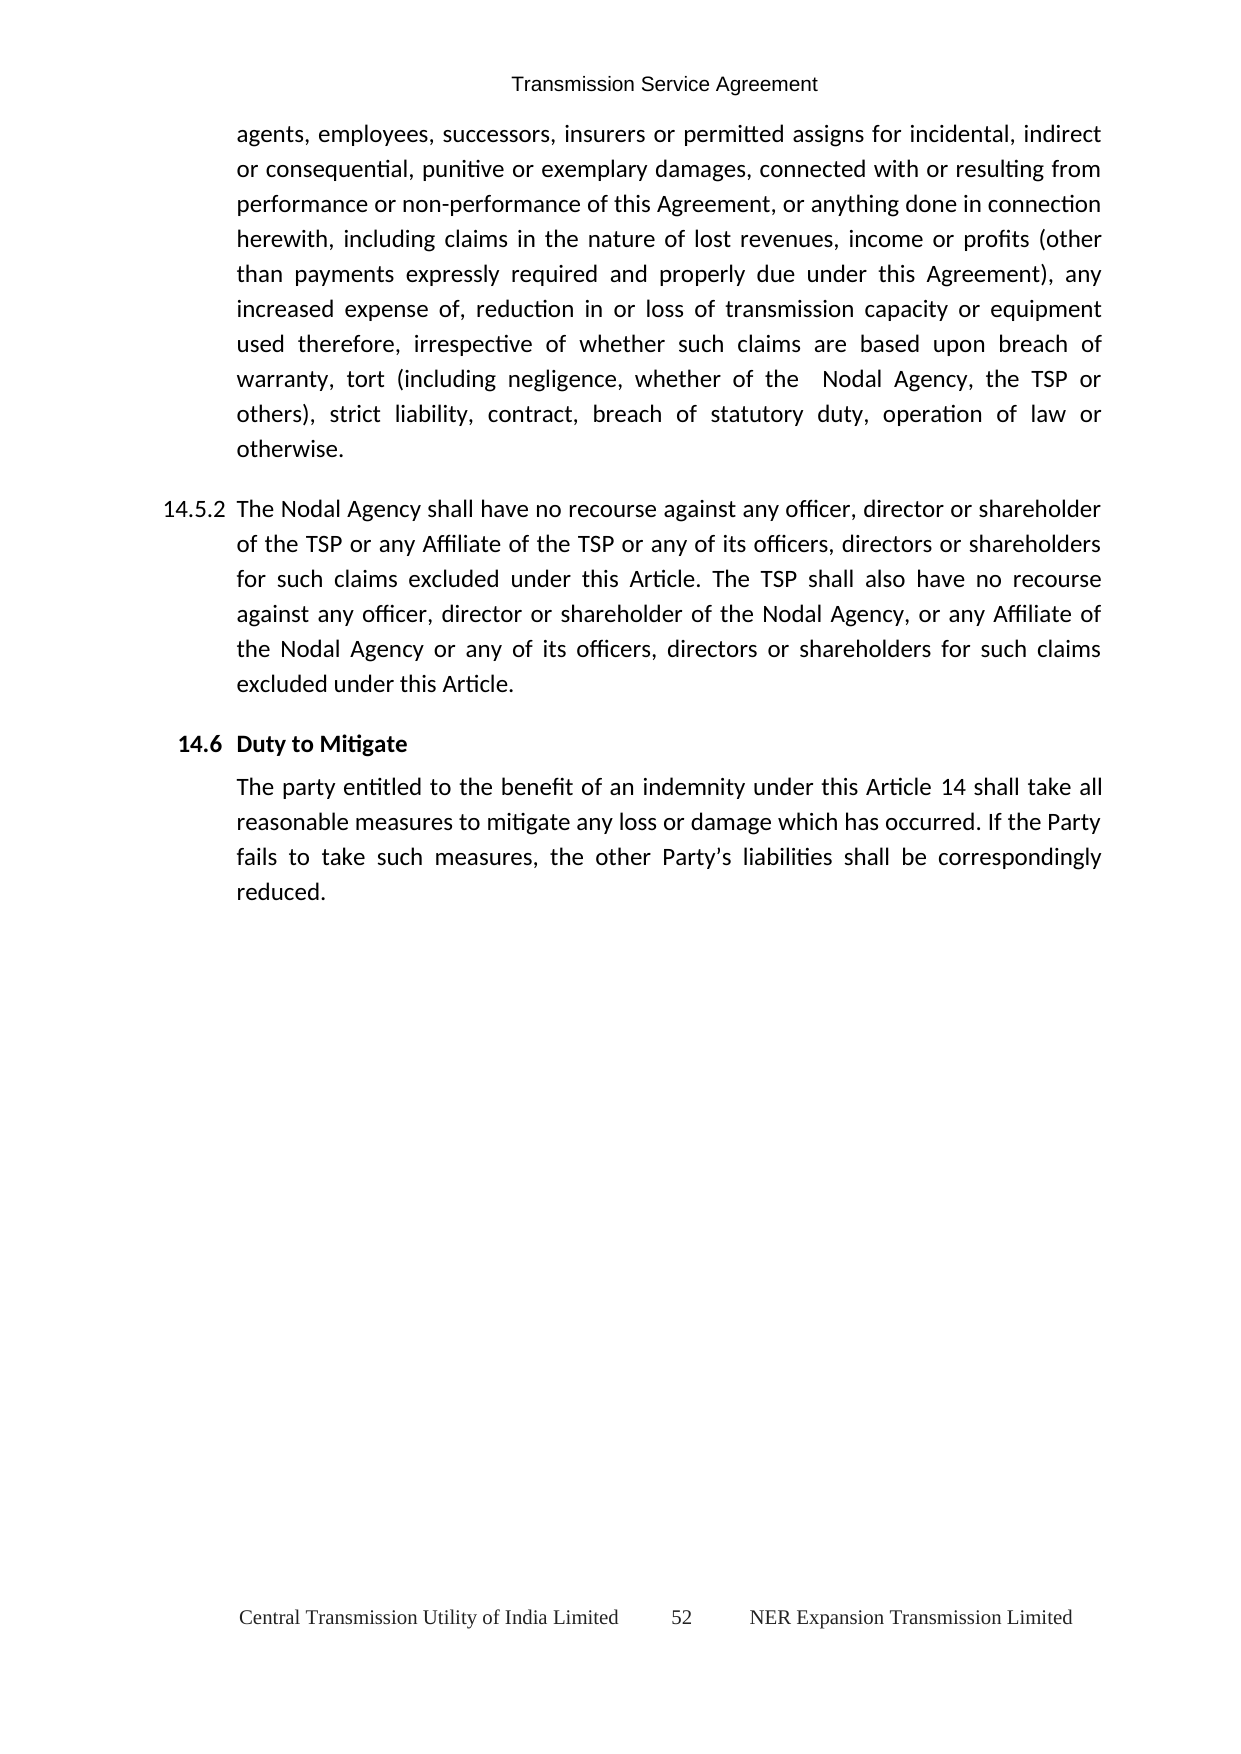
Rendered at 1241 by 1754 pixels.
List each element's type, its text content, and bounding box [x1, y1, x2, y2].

subtitle Duty to Mitigate [177, 728, 1103, 759]
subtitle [162, 118, 1103, 464]
text The party entitled to the benefit of an indemnity under this Article 14 shall take all reasonable measures to mitigate any loss or damage which has occurred. If the Party fails to take such measures, the other Party’s liabilities shall be correspondingly reduced. [236, 771, 1103, 907]
subtitle The Nodal Agency shall have no recourse against any officer, director or shareholder of the TSP or any Affiliate of the TSP or any of its officers, directors or shareholders for such claims excluded under this Article. The TSP shall also have no recourse against any officer, director or shareholder of the Nodal Agency, or any Affiliate of the Nodal Agency or any of its officers, directors or shareholders for such claims excluded under this Article. [162, 493, 1103, 699]
